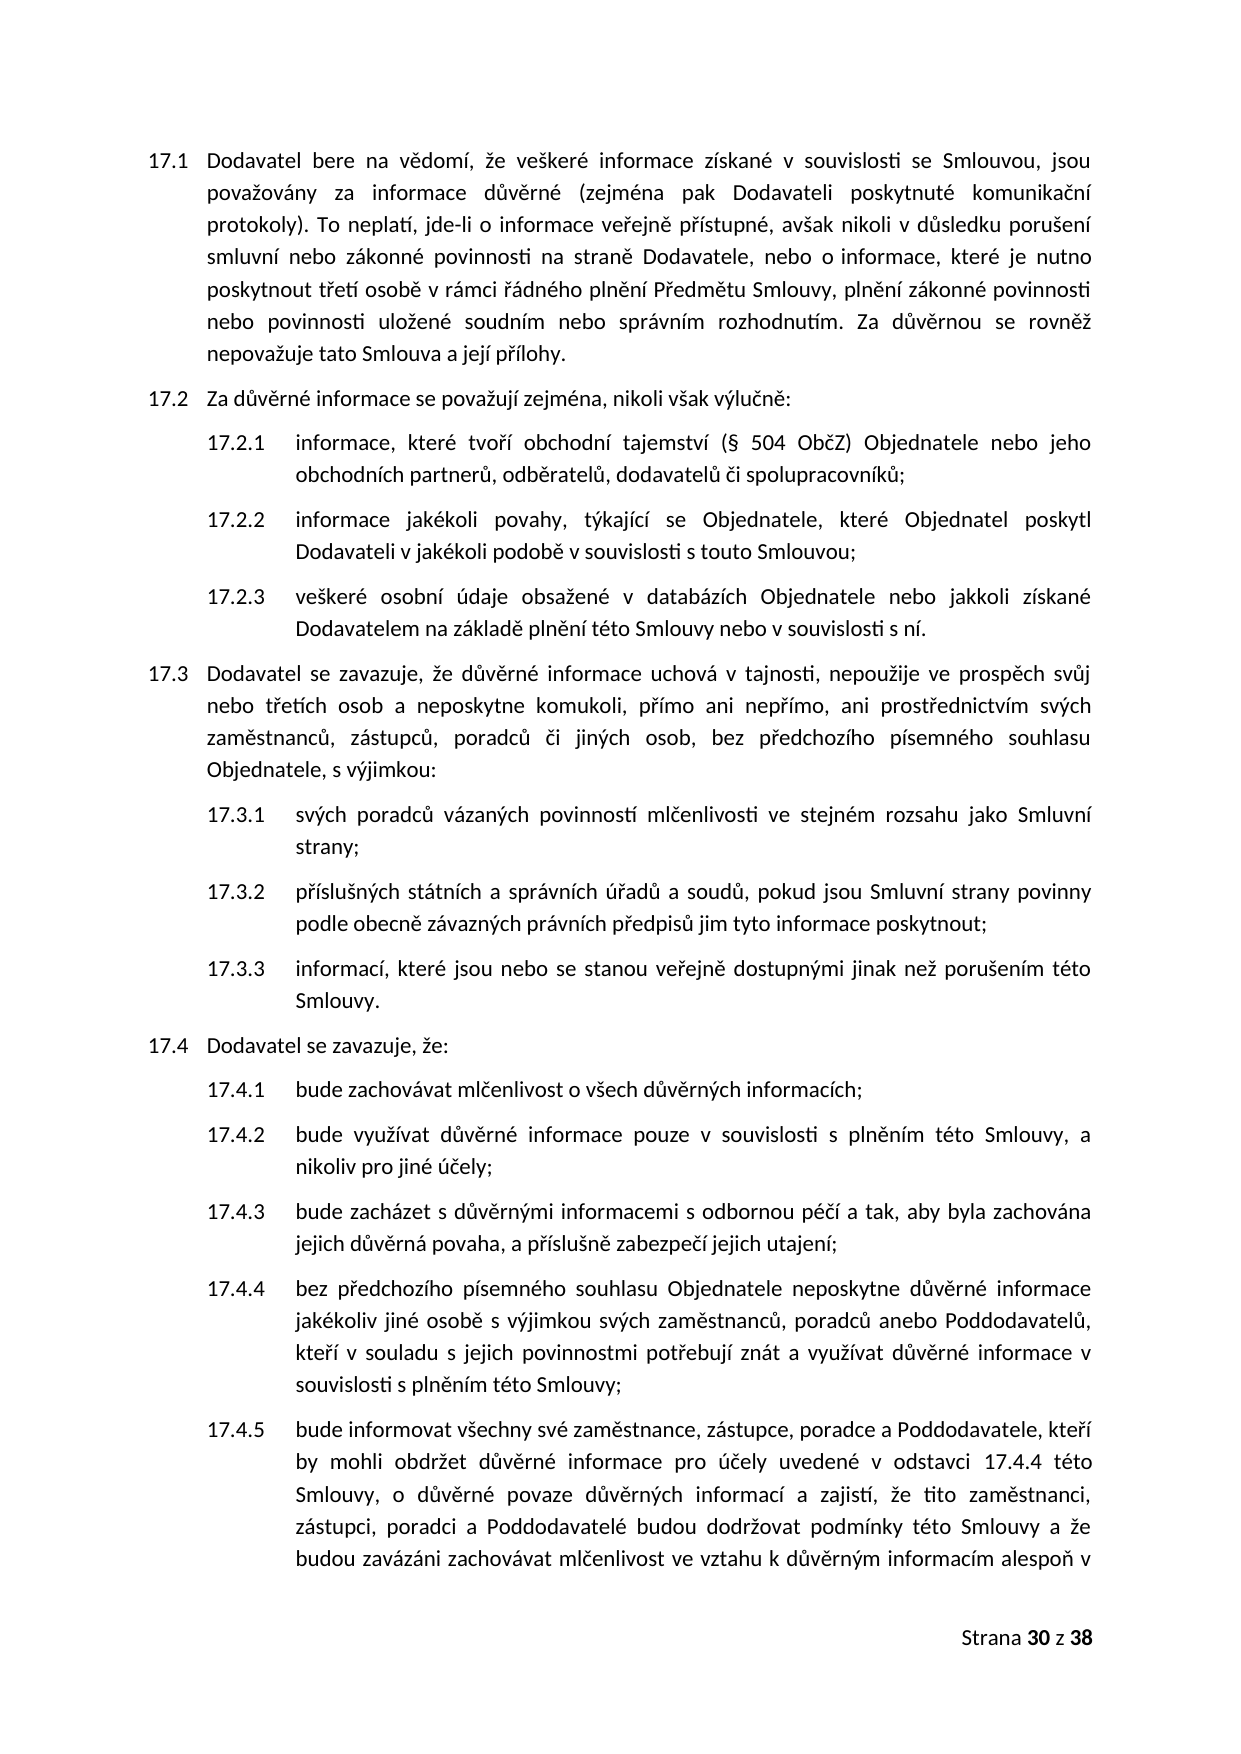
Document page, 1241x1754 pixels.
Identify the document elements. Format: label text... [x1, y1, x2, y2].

list Za důvěrné informace se považují zejména, nikoli však výlučně: [148, 384, 1093, 412]
list bez předchozího písemného souhlasu Objednatele neposkytne důvěrné informace jakékoliv jiné osobě s výjimkou svých zaměstnanců, poradců anebo Poddodavatelů, kteří v souladu s jejich povinnostmi potřebují znát a využívat důvěrné informace v souvislosti s plněním této Smlouvy; [207, 1274, 1093, 1399]
list informace, které tvoří obchodní tajemství (§ 504 ObčZ) Objednatele nebo jeho obchodních partnerů, odběratelů, dodavatelů či spolupracovníků; [207, 428, 1093, 489]
list informace jakékoli povahy, týkající se Objednatele, které Objednatel poskytl Dodavateli v jakékoli podobě v souvislosti s touto Smlouvou; [207, 505, 1093, 566]
list Dodavatel se zavazuje, že důvěrné informace uchová v tajnosti, nepoužije ve prospěch svůj nebo třetích osob a neposkytne komukoli, přímo ani nepřímo, ani prostřednictvím svých zaměstnanců, zástupců, poradců či jiných osob, bez předchozího písemného souhlasu Objednatele, s výjimkou: [148, 659, 1093, 784]
list bude zacházet s důvěrnými informacemi s odbornou péčí a tak, aby byla zachována jejich důvěrná povaha, a příslušně zabezpečí jejich utajení; [207, 1197, 1093, 1257]
list bude využívat důvěrné informace pouze v souvislosti s plněním této Smlouvy, a nikoliv pro jiné účely; [207, 1120, 1093, 1181]
list Dodavatel bere na vědomí, že veškeré informace získané v souvislosti se Smlouvou, jsou považovány za informace důvěrné (zejména pak Dodavateli poskytnuté komunikační protokoly). To neplatí, jde-li o informace veřejně přístupné, avšak nikoli v důsledku porušení smluvní nebo zákonné povinnosti na straně Dodavatele, nebo o informace, které je nutno poskytnout třetí osobě v rámci řádného plnění Předmětu Smlouvy, plnění zákonné povinnosti nebo povinnosti uložené soudním nebo správním rozhodnutím. Za důvěrnou se rovněž nepovažuje tato Smlouva a její přílohy. [148, 146, 1093, 367]
list příslušných státních a správních úřadů a soudů, pokud jsou Smluvní strany povinny podle obecně závazných právních předpisů jim tyto informace poskytnout; [207, 877, 1093, 937]
list Dodavatel se zavazuje, že: [148, 1031, 1093, 1059]
list informací, které jsou nebo se stanou veřejně dostupnými jinak než porušením této Smlouvy. [207, 954, 1093, 1014]
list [207, 1415, 1093, 1572]
list svých poradců vázaných povinností mlčenlivosti ve stejném rozsahu jako Smluvní strany; [207, 800, 1093, 861]
list veškeré osobní údaje obsažené v databázích Objednatele nebo jakkoli získané Dodavatelem na základě plnění této Smlouvy nebo v souvislosti s ní. [207, 582, 1093, 642]
list bude zachovávat mlčenlivost o všech důvěrných informacích; [207, 1076, 1093, 1104]
